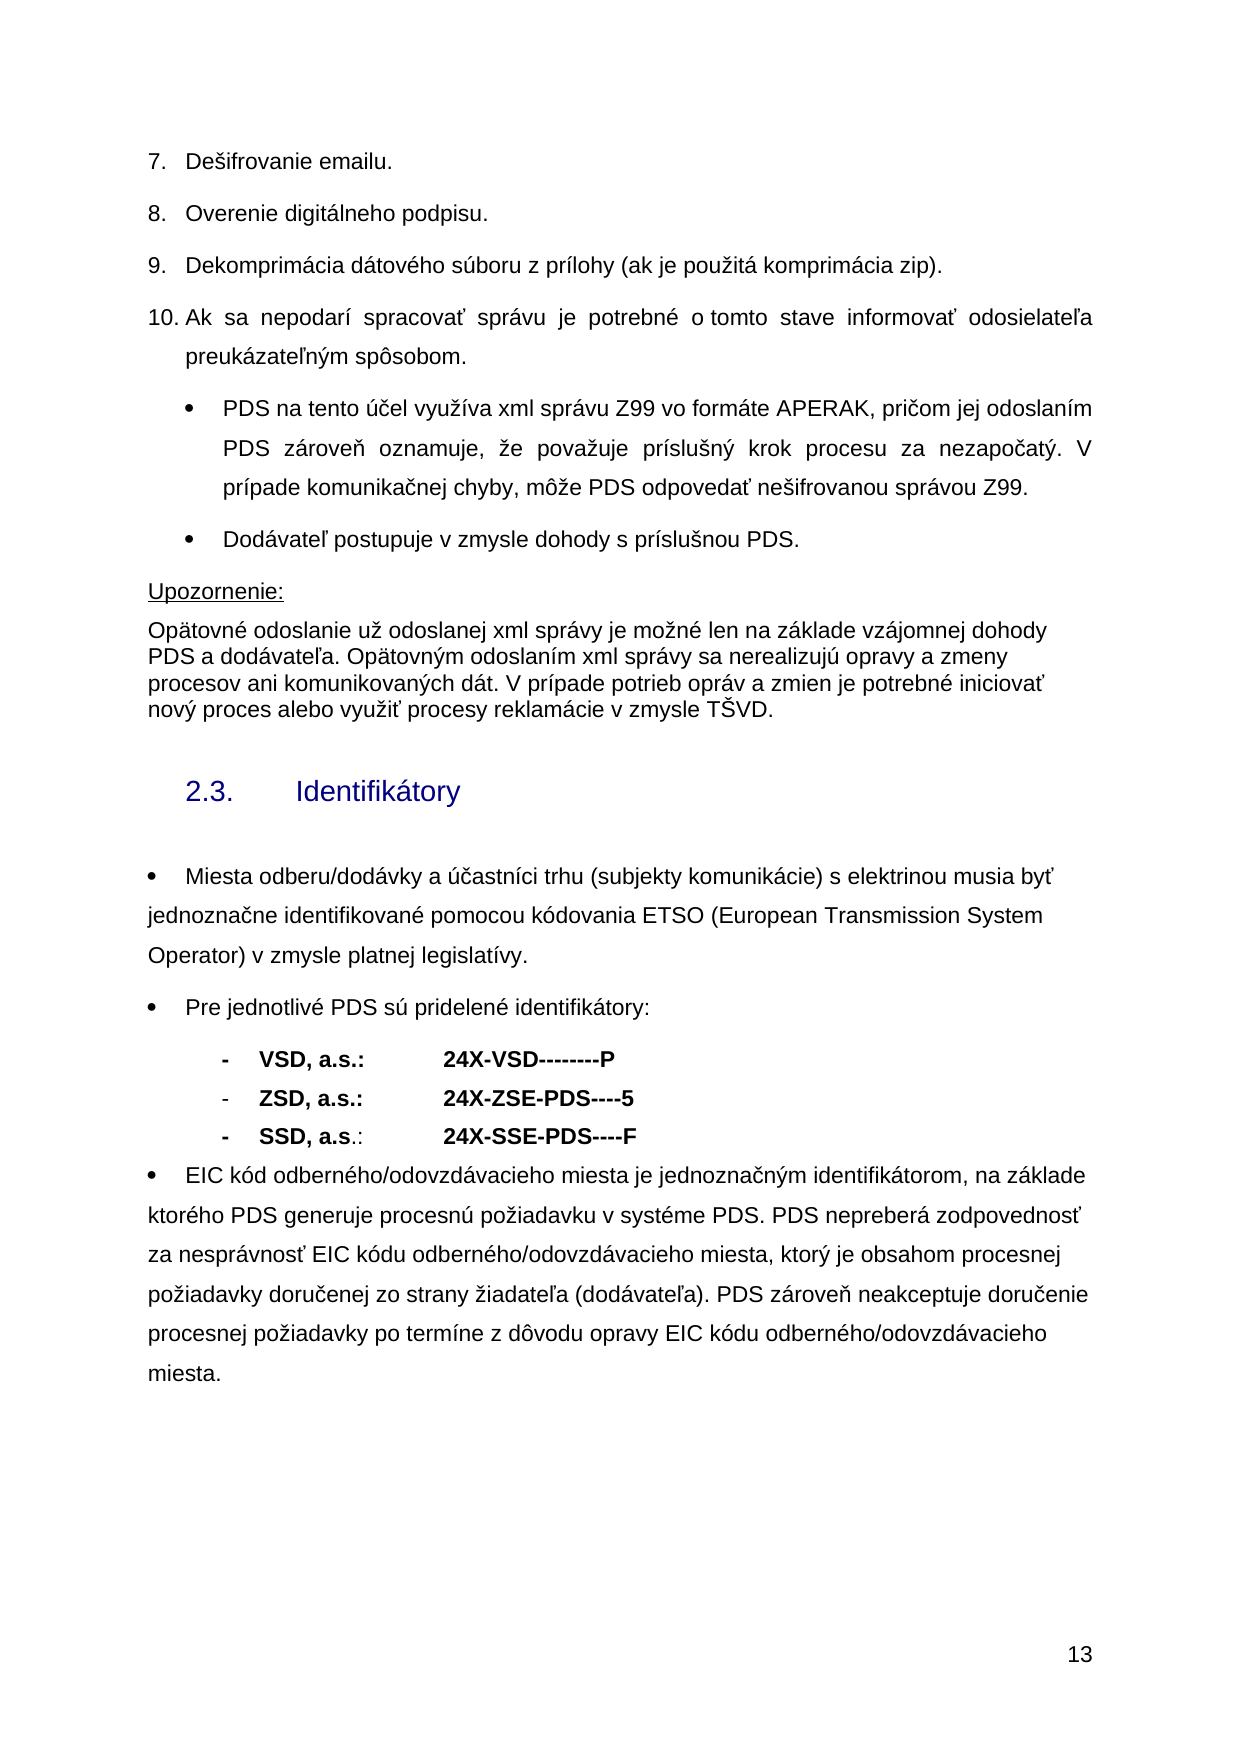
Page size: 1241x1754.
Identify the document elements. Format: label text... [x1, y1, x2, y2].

list PDS na tento účel využíva xml správu Z99 vo formáte APERAK, pričom jej odoslaním PDS zároveň oznamuje, že považuje príslušný krok procesu za nezapočatý. V prípade komunikačnej chyby, môže PDS odpovedať nešifrovanou správou Z99. [185, 395, 1093, 500]
subtitle Identifikátory [185, 773, 1093, 807]
list Overenie digitálneho podpisu. [148, 199, 1093, 226]
text Upozornenie: [148, 578, 1093, 604]
list Dešifrovanie emailu. [148, 148, 1093, 174]
list Miesta odberu/dodávky a účastníci trhu (subjekty komunikácie) s elektrinou musia byť jednoznačne identifikované pomocou kódovania ETSO (European Transmission System Operator) v zmysle platnej legislatívy. [148, 863, 1093, 968]
list Dodávateľ postupuje v zmysle dohody s príslušnou PDS. [185, 526, 1093, 552]
text Opätovné odoslanie už odoslanej xml správy je možné len na základe vzájomnej dohody PDS a dodávateľa. Opätovným odoslaním xml správy sa nerealizujú opravy a zmeny procesov ani komunikovaných dát. V prípade potrieb opráv a zmien je potrebné iniciovať nový proces alebo využiť procesy reklamácie v zmysle TŠVD. [148, 617, 1093, 722]
list EIC kód odberného/odovzdávacieho miesta je jednoznačným identifikátorom, na základe ktorého PDS generuje procesnú požiadavku v systéme PDS. PDS nepreberá zodpovednosť za nesprávnosť EIC kódu odberného/odovzdávacieho miesta, ktorý je obsahom procesnej požiadavky doručenej zo strany žiadateľa (dodávateľa). PDS zároveň neakceptuje doručenie procesnej požiadavky po termíne z dôvodu opravy EIC kódu odberného/odovzdávacieho miesta. [148, 1162, 1093, 1386]
list ZSD, a.s.: 24X-ZSE-PDS----5 [221, 1084, 1093, 1111]
list SSD, a.s.: 24X-SSE-PDS----F [221, 1123, 1093, 1150]
list Pre jednotlivé PDS sú pridelené identifikátory: [148, 994, 1093, 1020]
list Dekomprimácia dátového súboru z prílohy (ak je použitá komprimácia zip). [148, 252, 1093, 278]
list Ak sa nepodarí spracovať správu je potrebné o tomto stave informovať odosielateľa preukázateľným spôsobom. [148, 303, 1093, 369]
list VSD, a.s.: 24X-VSD--------P [221, 1046, 1093, 1072]
